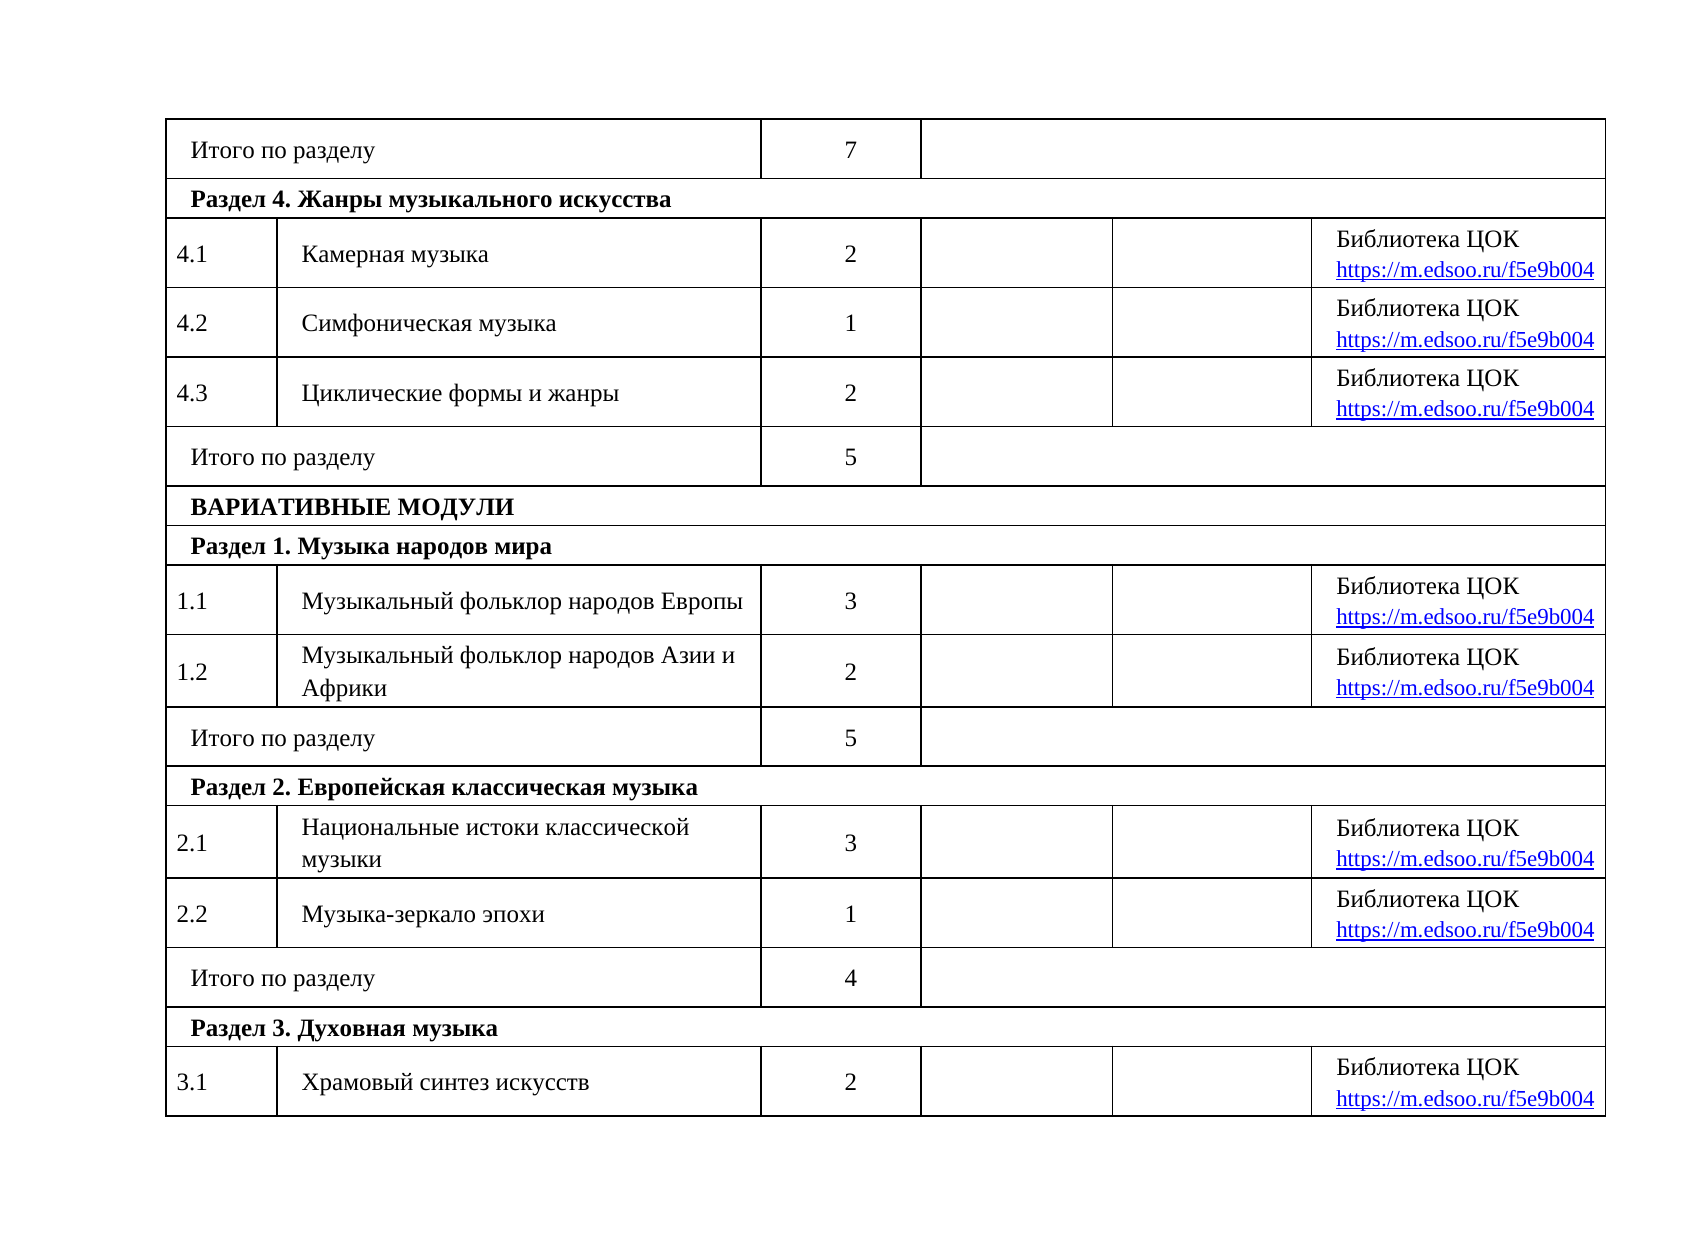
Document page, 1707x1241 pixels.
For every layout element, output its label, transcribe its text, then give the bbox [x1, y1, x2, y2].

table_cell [1312, 219, 1605, 287]
table_cell 4.3 [167, 358, 276, 426]
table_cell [1312, 1047, 1605, 1115]
table_cell Библиотека ЦОК https://m.edsoo.ru/f5e9b004 [1312, 635, 1605, 706]
table_cell 1 [762, 288, 920, 356]
table_cell Итого по разделу [167, 708, 760, 765]
table_cell [922, 635, 1112, 706]
table_cell 5 [762, 427, 920, 485]
table_cell Камерная музыка [278, 219, 760, 287]
table_cell Библиотека ЦОК https://m.edsoo.ru/f5e9b004 [1312, 806, 1605, 877]
table_cell [1113, 288, 1311, 356]
table_cell [922, 358, 1112, 426]
table_cell 3.1 [167, 1047, 276, 1115]
table_cell Итого по разделу [167, 427, 760, 485]
table_cell Храмовый синтез искусств [278, 1047, 760, 1115]
table_cell [1113, 566, 1311, 633]
table_cell Библиотека ЦОК https://m.edsoo.ru/f5e9b004 [1312, 566, 1605, 633]
table_cell 7 [762, 120, 920, 178]
table_cell 2.1 [167, 806, 276, 877]
table_cell Национальные истоки классической музыки [278, 806, 760, 877]
table_cell Библиотека ЦОК https://m.edsoo.ru/f5e9b004 [1312, 358, 1605, 426]
table_cell [922, 288, 1112, 356]
table_cell 2 [762, 1047, 920, 1115]
table_cell Музыка-зеркало эпохи [278, 879, 760, 947]
table_cell Итого по разделу [167, 120, 760, 178]
table_cell [922, 120, 1605, 178]
table_cell 1.1 [167, 566, 276, 633]
table_cell 2.2 [167, 879, 276, 947]
table_cell Музыкальный фольклор народов Европы [278, 566, 760, 633]
table_cell [922, 427, 1605, 485]
table_cell 4.1 [167, 219, 276, 287]
table_cell [922, 219, 1112, 287]
table_cell [1113, 219, 1311, 287]
table_cell 2 [762, 358, 920, 426]
table_cell 1.2 [167, 635, 276, 706]
table_cell 4 [762, 948, 920, 1006]
table_cell 2 [762, 635, 920, 706]
table_cell [1113, 879, 1311, 947]
table_cell [1113, 806, 1311, 877]
table_cell Музыкальный фольклор народов Азии и Африки [278, 635, 760, 706]
table_cell 4.2 [167, 288, 276, 356]
table_cell [922, 566, 1112, 633]
table_cell [1113, 1047, 1311, 1115]
table_cell 5 [762, 708, 920, 765]
table_cell ВАРИАТИВНЫЕ МОДУЛИ [167, 487, 1605, 524]
table_cell 2 [762, 219, 920, 287]
table_cell Раздел 1. Музыка народов мира [167, 526, 1605, 564]
table_cell [922, 879, 1112, 947]
table_cell [922, 1047, 1112, 1115]
table_cell Итого по разделу [167, 948, 760, 1006]
table_cell 3 [762, 806, 920, 877]
table_cell [1113, 635, 1311, 706]
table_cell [1312, 879, 1605, 947]
table_cell Раздел 2. Европейская классическая музыка [167, 767, 1605, 805]
table_cell 3 [762, 566, 920, 633]
table_cell Циклические формы и жанры [278, 358, 760, 426]
table_cell 1 [762, 879, 920, 947]
table_cell Раздел 4. Жанры музыкального искусства [167, 179, 1605, 217]
table_cell [922, 948, 1605, 1006]
table_cell [922, 708, 1605, 765]
table_cell [1113, 358, 1311, 426]
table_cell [1312, 288, 1605, 356]
table_cell Симфоническая музыка [278, 288, 760, 356]
table_cell [922, 806, 1112, 877]
table_cell Раздел 3. Духовная музыка [167, 1008, 1605, 1046]
